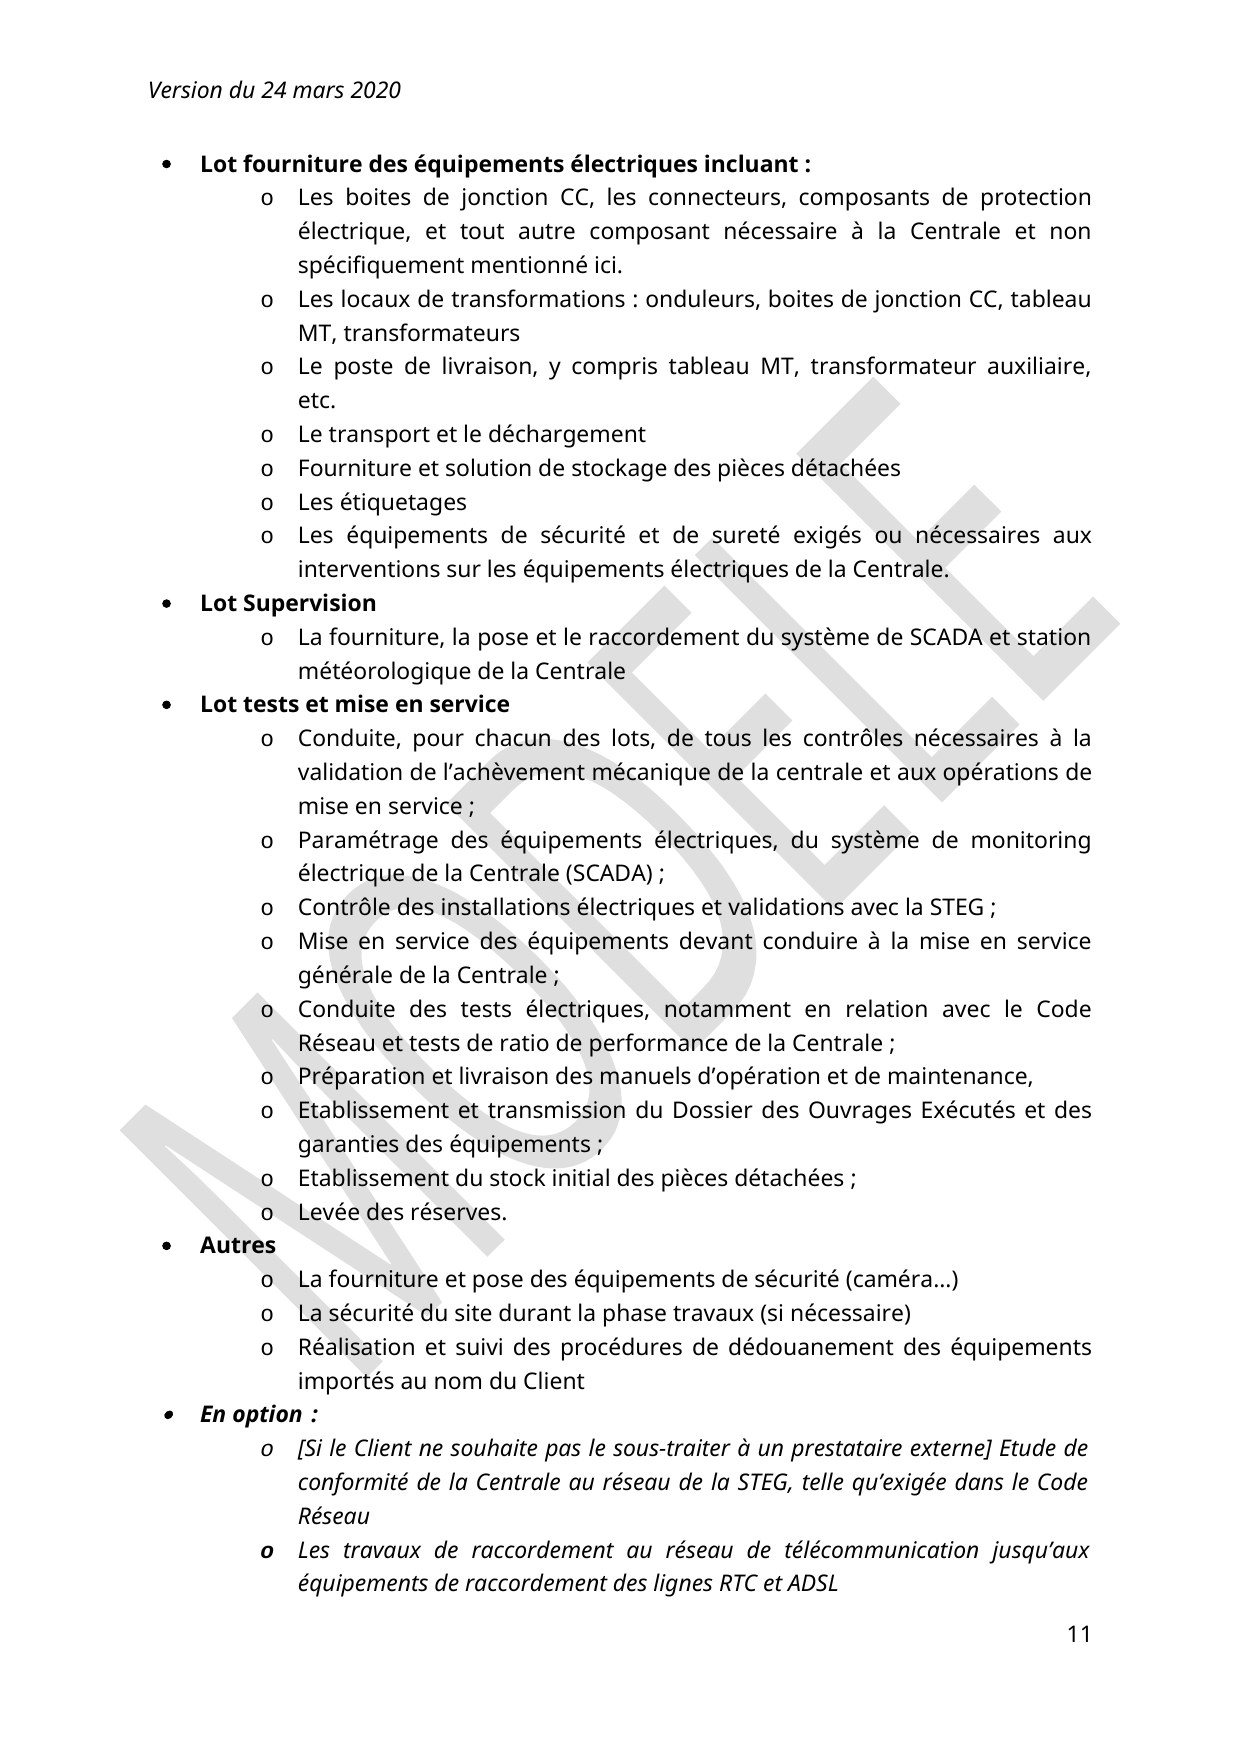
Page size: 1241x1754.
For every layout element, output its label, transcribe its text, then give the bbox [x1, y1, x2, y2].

list Mise en service des équipements devant conduire à la mise en service générale de la Centrale ; [260, 925, 1093, 990]
list Les boites de jonction CC, les connecteurs, composants de protection électrique, et tout autre composant nécessaire à la Centrale et non spécifiquement mentionné ici. [260, 181, 1093, 280]
list La sécurité du site durant la phase travaux (si nécessaire) [260, 1297, 1093, 1328]
list Levée des réserves. [260, 1196, 1093, 1227]
list Réalisation et suivi des procédures de dédouanement des équipements importés au nom du Client [260, 1331, 1093, 1396]
list Les travaux de raccordement au réseau de télécommunication jusqu’aux équipements de raccordement des lignes RTC et ADSL [260, 1533, 1093, 1599]
list Etablissement et transmission du Dossier des Ouvrages Exécutés et des garanties des équipements ; [260, 1094, 1093, 1159]
list Le transport et le déchargement [260, 418, 1093, 449]
list Conduite des tests électriques, notamment en relation avec le Code Réseau et tests de ratio de performance de la Centrale ; [260, 993, 1093, 1058]
list Lot Supervision [162, 587, 1093, 618]
list La fourniture et pose des équipements de sécurité (caméra…) [260, 1263, 1093, 1294]
list Autres [162, 1229, 1093, 1261]
list Conduite, pour chacun des lots, de tous les contrôles nécessaires à la validation de l’achèvement mécanique de la centrale et aux opérations de mise en service ; [260, 722, 1093, 821]
list Etablissement du stock initial des pièces détachées ; [260, 1162, 1093, 1193]
list Les équipements de sécurité et de sureté exigés ou nécessaires aux interventions sur les équipements électriques de la Centrale. [260, 519, 1093, 584]
list Préparation et livraison des manuels d’opération et de maintenance, [260, 1060, 1093, 1092]
list Le poste de livraison, y compris tableau MT, transformateur auxiliaire, etc. [260, 350, 1093, 415]
list Paramétrage des équipements électriques, du système de monitoring électrique de la Centrale (SCADA) ; [260, 823, 1093, 889]
list La fourniture, la pose et le raccordement du système de SCADA et station météorologique de la Centrale [260, 621, 1093, 686]
list Fourniture et solution de stockage des pièces détachées [260, 452, 1093, 483]
list Lot fourniture des équipements électriques incluant : [162, 148, 1093, 179]
list [Si le Client ne souhaite pas le sous-traiter à un prestataire externe] Etude de conformité de la Centrale au réseau de la STEG, telle qu’exigée dans le Code Réseau [260, 1432, 1093, 1531]
list Contrôle des installations électriques et validations avec la STEG ; [260, 891, 1093, 922]
list Lot tests et mise en service [162, 688, 1093, 720]
list Les étiquetages [260, 486, 1093, 517]
list En option : [162, 1398, 1093, 1430]
list Les locaux de transformations : onduleurs, boites de jonction CC, tableau MT, transformateurs [260, 283, 1093, 348]
